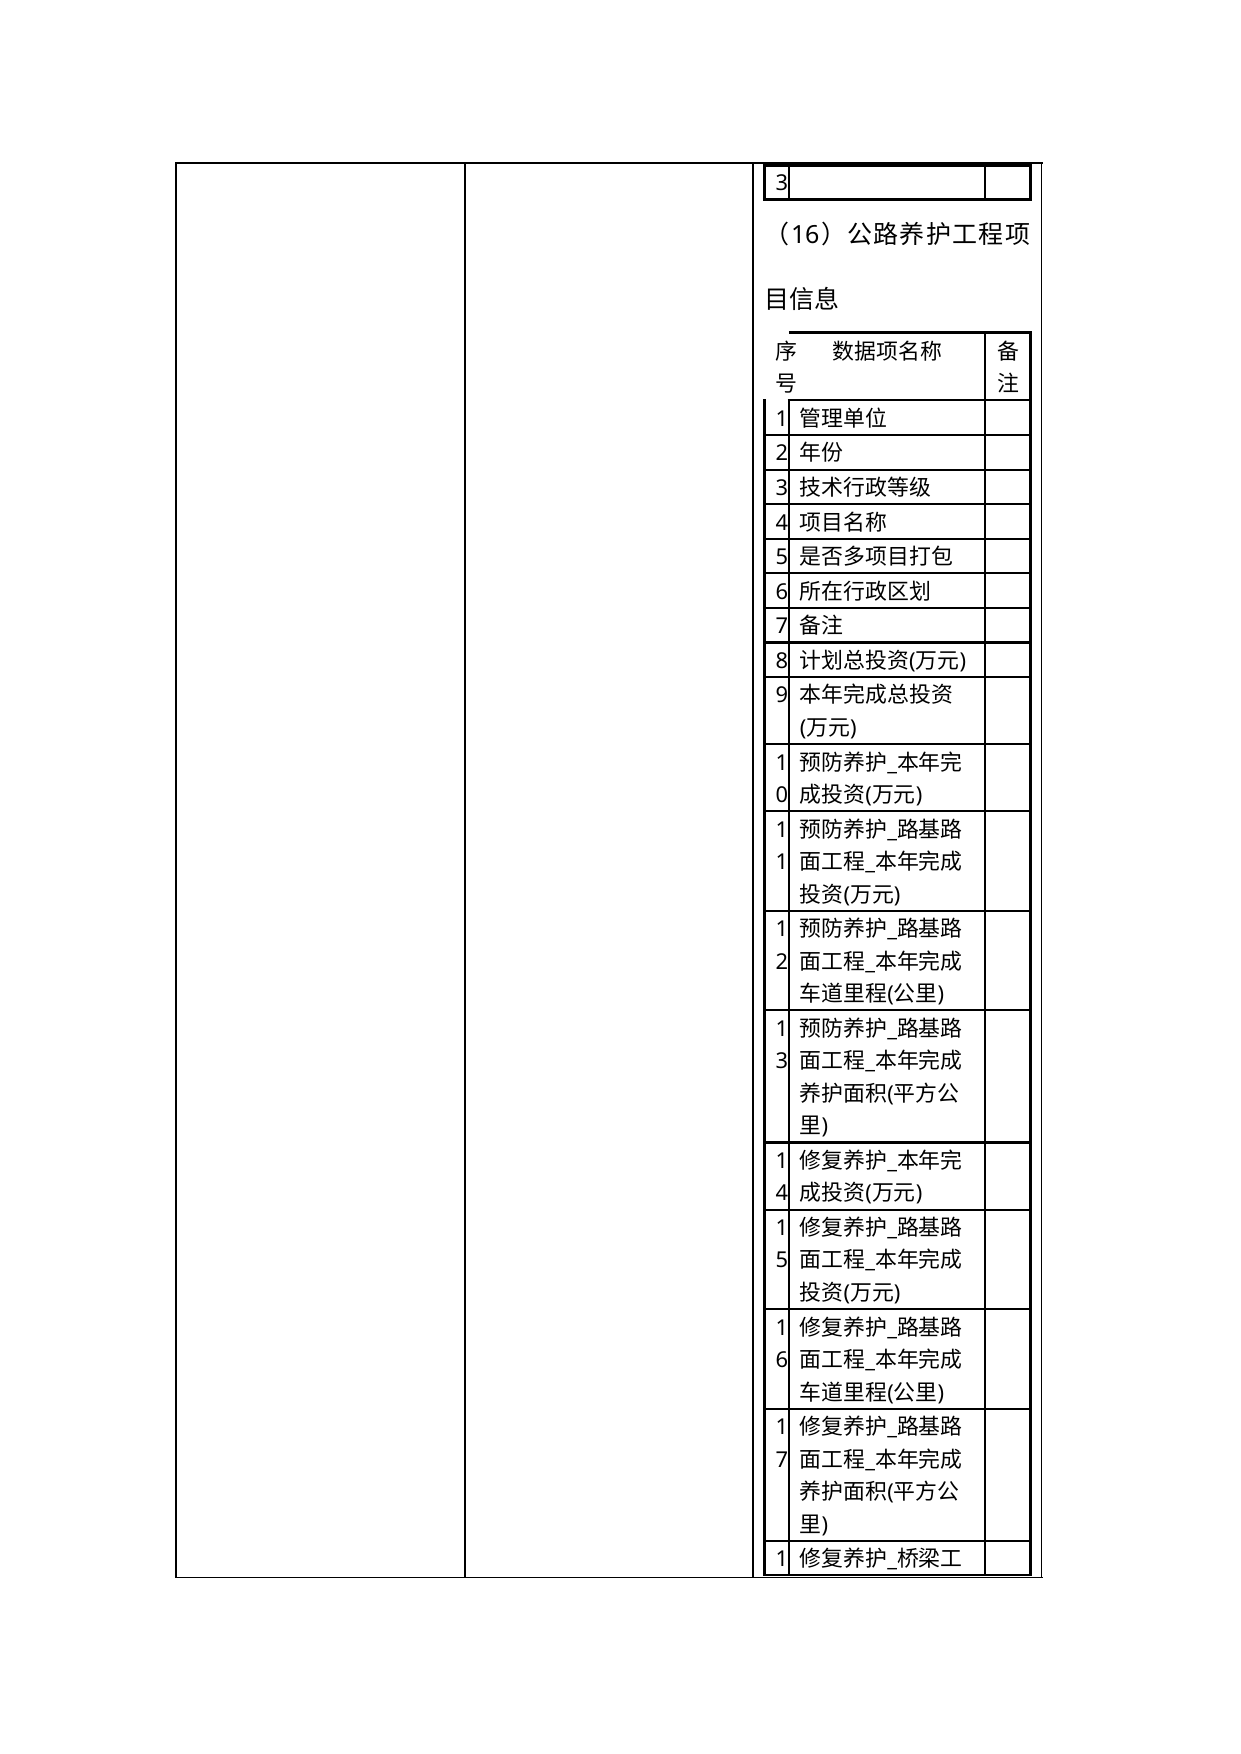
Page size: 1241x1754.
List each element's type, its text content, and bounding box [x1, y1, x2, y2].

table_cell [466, 164, 752, 1576]
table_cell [754, 164, 1041, 1576]
table_cell 1 [177, 164, 464, 1576]
